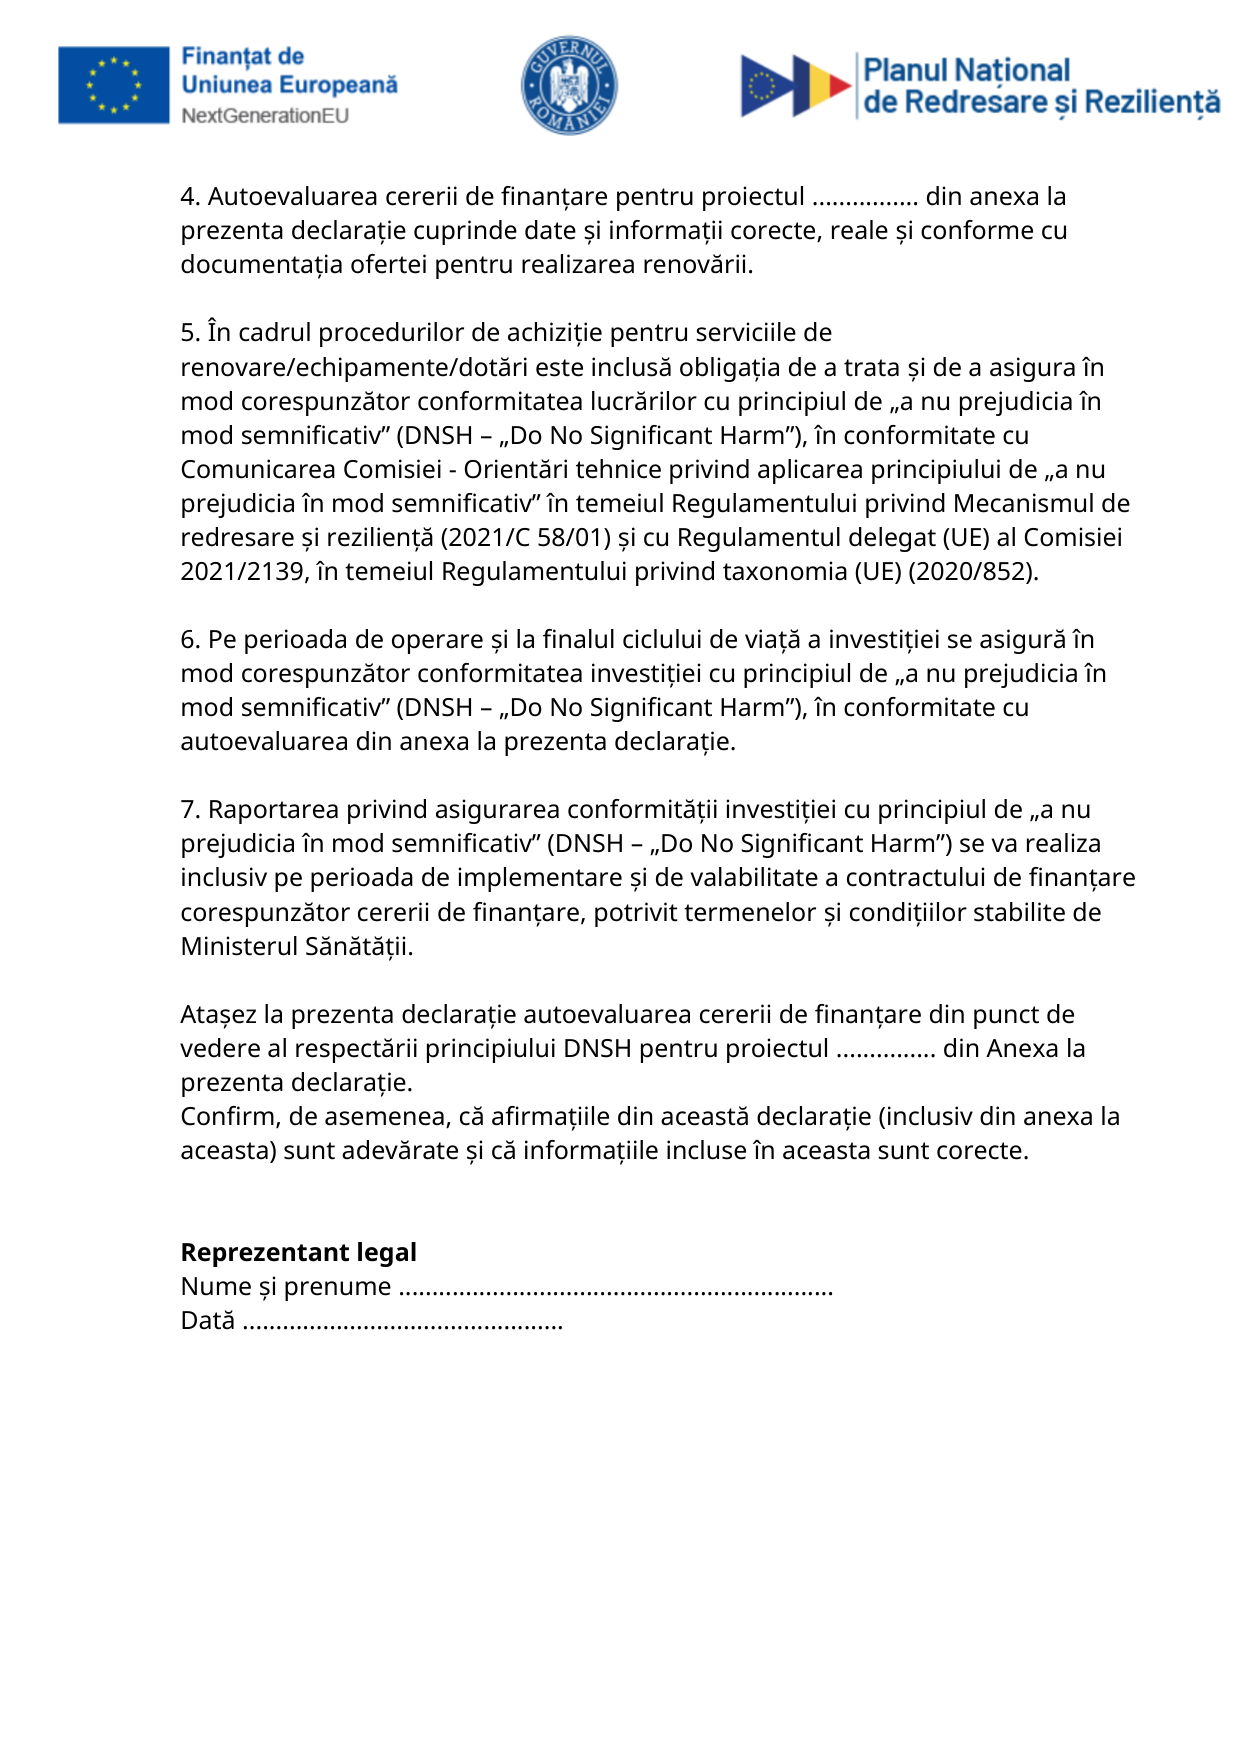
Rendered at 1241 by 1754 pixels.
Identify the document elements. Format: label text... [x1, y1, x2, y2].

text 7. Raportarea privind asigurarea conformității investiției cu principiul de „a nu prejudicia în mod semnificativ” (DNSH – „Do No Significant Harm”) se va realiza inclusiv pe perioada de implementare și de valabilitate a contractului de finanțare corespunzător cererii de finanțare, potrivit termenelor și condițiilor stabilite de Ministerul Sănătății. [180, 792, 1137, 962]
text Dată ................................................ [180, 1303, 1137, 1337]
text Reprezentant legal [180, 1235, 1137, 1269]
text 5. În cadrul procedurilor de achiziţie pentru serviciile de renovare/echipamente/dotări este inclusă obligația de a trata și de a asigura în mod corespunzător conformitatea lucrărilor cu principiul de „a nu prejudicia în mod semnificativ” (DNSH – „Do No Significant Harm”), în conformitate cu Comunicarea Comisiei - Orientări tehnice privind aplicarea principiului de „a nu prejudicia în mod semnificativ” în temeiul Regulamentului privind Mecanismul de redresare și reziliență (2021/C 58/01) și cu Regulamentul delegat (UE) al Comisiei 2021/2139, în temeiul Regulamentului privind taxonomia (UE) (2020/852). [180, 315, 1137, 588]
text Nume și prenume ................................................................. [180, 1269, 1137, 1303]
text Atașez la prezenta declarație autoevaluarea cererii de finanțare din punct de vedere al respectării principiului DNSH pentru proiectul ............... din Anexa la prezenta declarație. [180, 996, 1137, 1098]
text Confirm, de asemenea, că afirmațiile din această declarație (inclusiv din anexa la aceasta) sunt adevărate şi că informațiile incluse în aceasta sunt corecte. [180, 1098, 1137, 1167]
picture [0, 14, 1228, 159]
text 4. Autoevaluarea cererii de finanțare pentru proiectul ................ din anexa la prezenta declarație cuprinde date și informații corecte, reale și conforme cu documentația ofertei pentru realizarea renovării. [180, 179, 1137, 281]
text 6. Pe perioada de operare și la finalul ciclului de viață a investiției se asigură în mod corespunzător conformitatea investiției cu principiul de „a nu prejudicia în mod semnificativ” (DNSH – „Do No Significant Harm”), în conformitate cu autoevaluarea din anexa la prezenta declarație. [180, 622, 1137, 758]
